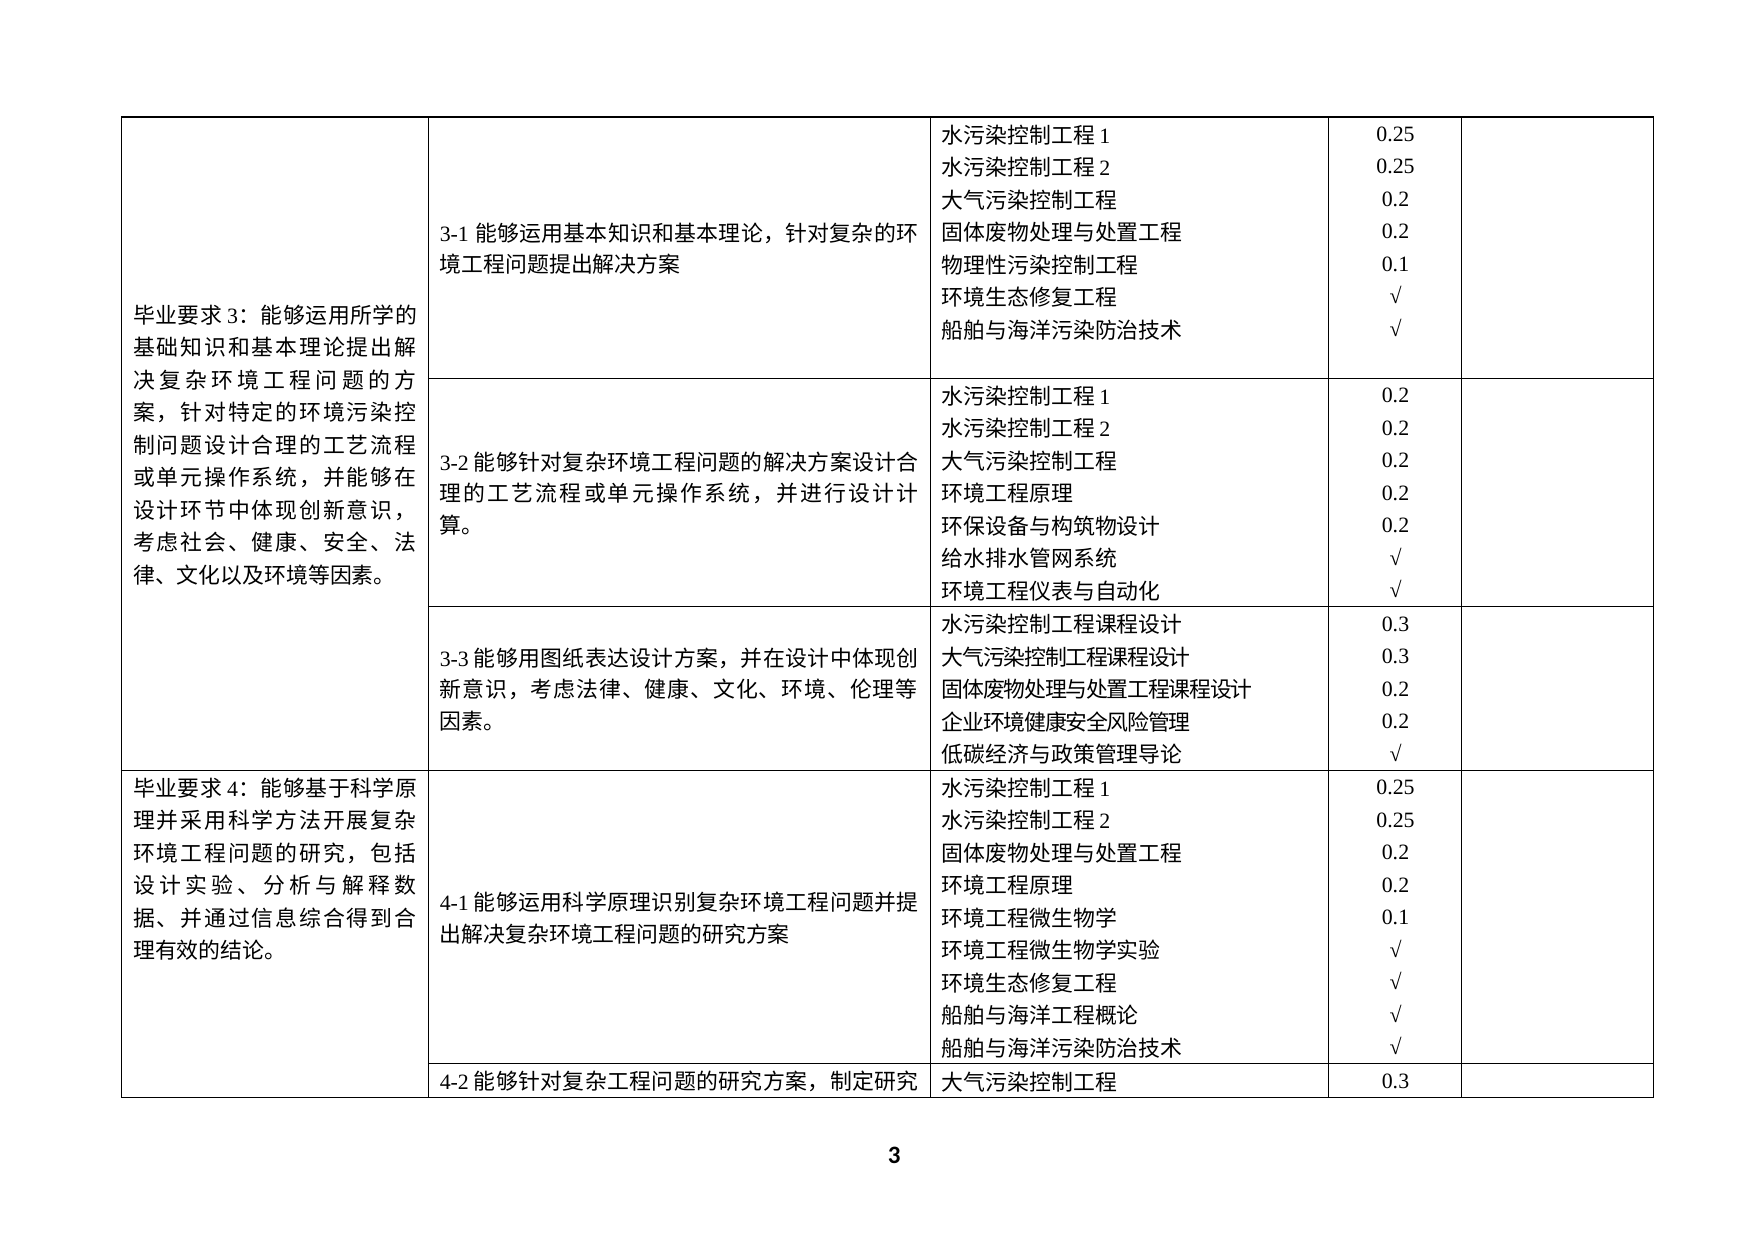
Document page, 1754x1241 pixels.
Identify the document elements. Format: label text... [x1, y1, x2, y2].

table_cell [1462, 1064, 1653, 1097]
table_cell 水污染控制工程1 水污染控制工程2 大气污染控制工程 固体废物处理与处置工程 物理性污染控制工程 环境生态修复工程 船舶与海洋污染防治技术 [931, 118, 1328, 377]
table_cell 0.3 0.3 0.2 0.2 √ [1329, 607, 1461, 769]
table_cell 4-1能够运用科学原理识别复杂环境工程问题并提出解决复杂环境工程问题的研究方案 [429, 771, 930, 1063]
table_cell [1462, 118, 1653, 377]
table_cell 0.3 0.3 0.2 0.1 0.1 [1329, 1064, 1461, 1097]
table_cell 水污染控制工程1 水污染控制工程2 大气污染控制工程 环境工程原理 环保设备与构筑物设计 给水排水管网系统 环境工程仪表与自动化 [931, 379, 1328, 606]
table_cell 3-1 能够运用基本知识和基本理论，针对复杂的环境工程问题提出解决方案 [429, 118, 930, 377]
table_cell 水污染控制工程课程设计 大气污染控制工程课程设计 固体废物处理与处置工程课程设计 企业环境健康安全风险管理 低碳经济与政策管理导论 [931, 607, 1328, 769]
table_cell 毕业要求3：能够运用所学的基础知识和基本理论提出解决复杂环境工程问题的方案，针对特定的环境污染控制问题设计合理的工艺流程或单元操作系统，并能够在设计环节中体现创新意识，考虑社会、健康、安全、法律、文化以及环境等因素。 [122, 118, 428, 769]
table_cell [429, 1064, 930, 1097]
table_cell 3-3能够用图纸表达设计方案，并在设计中体现创新意识，考虑法律、健康、文化、环境、伦理等因素。 [429, 607, 930, 769]
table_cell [931, 1064, 1328, 1097]
table_cell 毕业要求4：能够基于科学原理并采用科学方法开展复杂环境工程问题的研究，包括设计实验、分析与解释数据、并通过信息综合得到合理有效的结论。 [122, 771, 428, 1097]
table_cell 3-2能够针对复杂环境工程问题的解决方案设计合理的工艺流程或单元操作系统，并进行设计计算。 [429, 379, 930, 606]
table_cell [1462, 771, 1653, 1063]
table_cell 0.25 0.25 0.2 0.2 0.1 √ √ [1329, 118, 1461, 377]
table_cell [1462, 607, 1653, 769]
table_cell 水污染控制工程1 水污染控制工程2 固体废物处理与处置工程 环境工程原理 环境工程微生物学 环境工程微生物学实验 环境生态修复工程 船舶与海洋工程概论 船舶与海洋污染防治技术 [931, 771, 1328, 1063]
table_cell 0.25 0.25 0.2 0.2 0.1 √ √ √ √ [1329, 771, 1461, 1063]
table_cell [1462, 379, 1653, 606]
table_cell 0.2 0.2 0.2 0.2 0.2 √ √ [1329, 379, 1461, 606]
